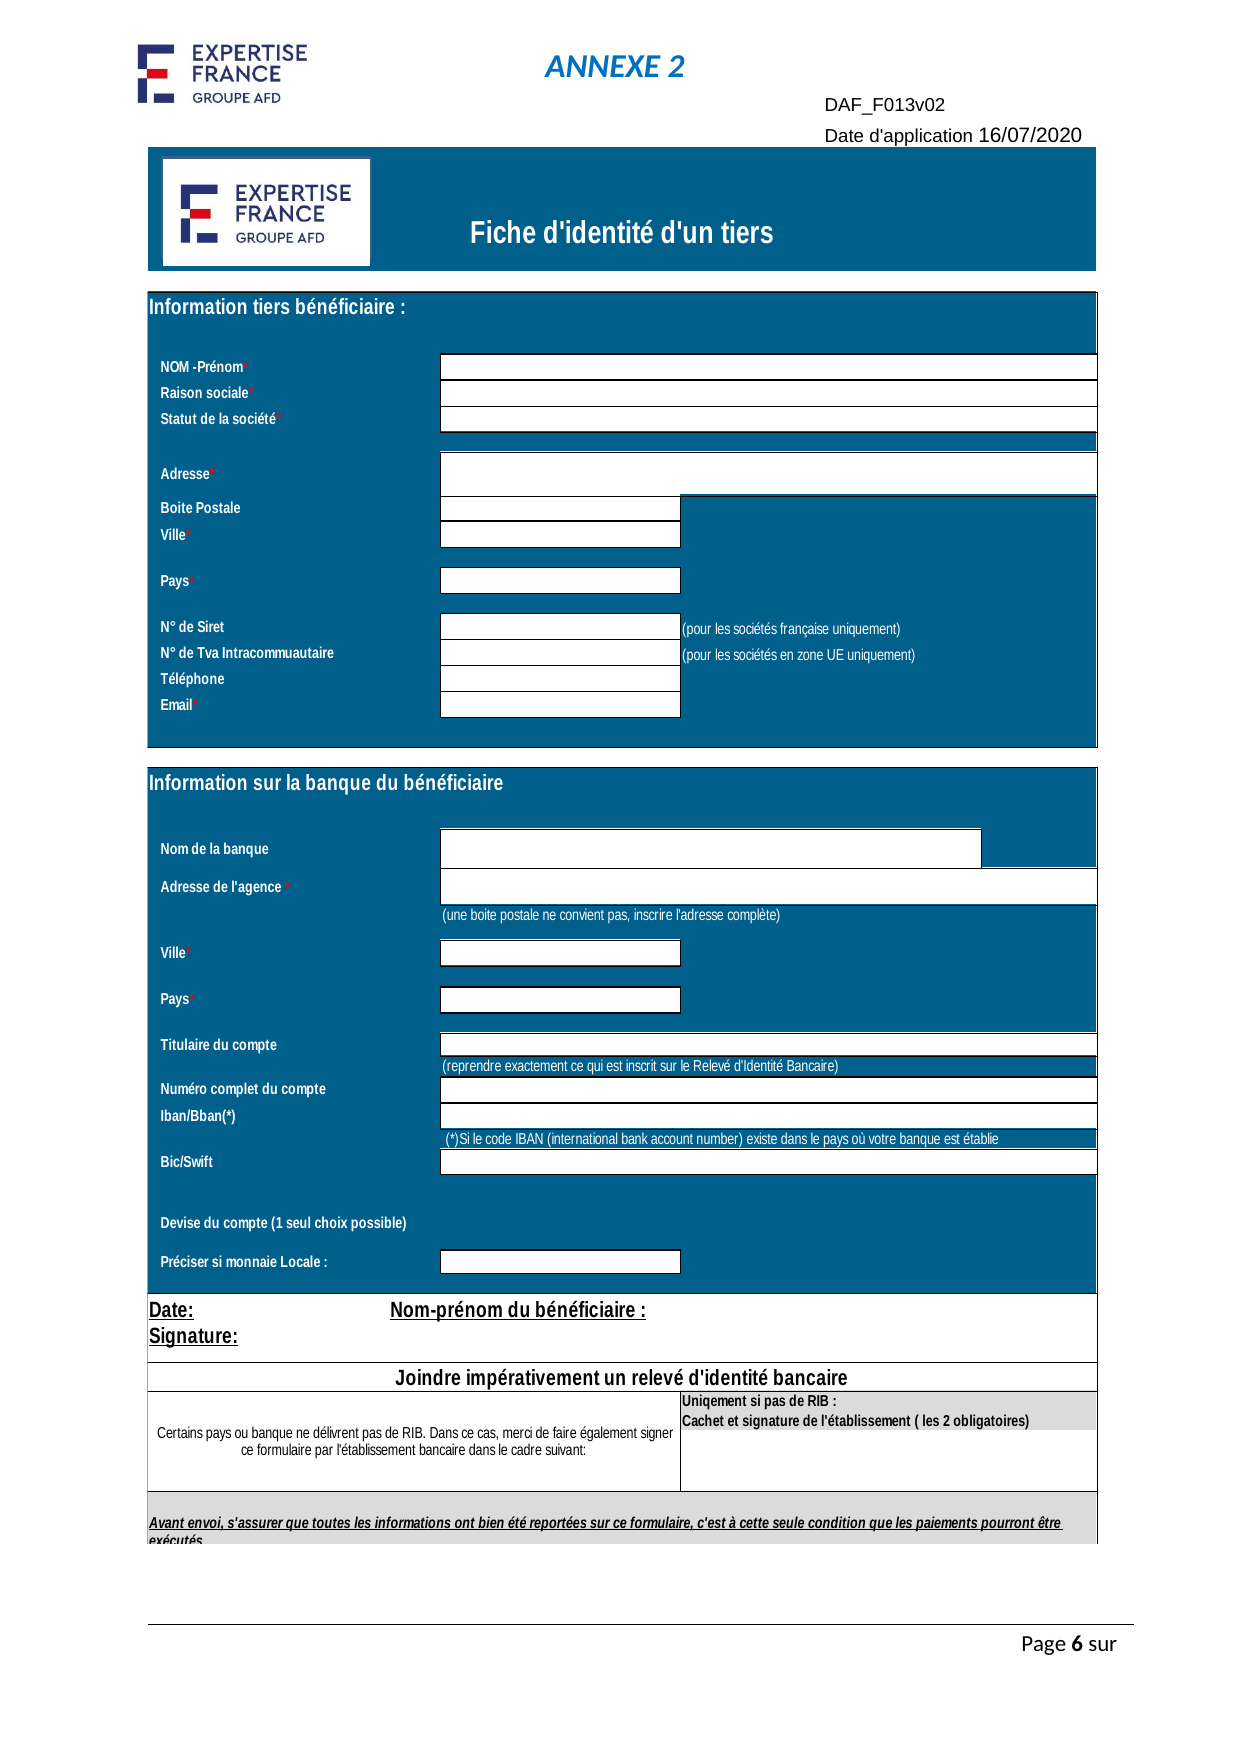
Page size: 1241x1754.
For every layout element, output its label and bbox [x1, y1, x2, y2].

picture [163, 159, 370, 265]
picture [120, 19, 327, 126]
